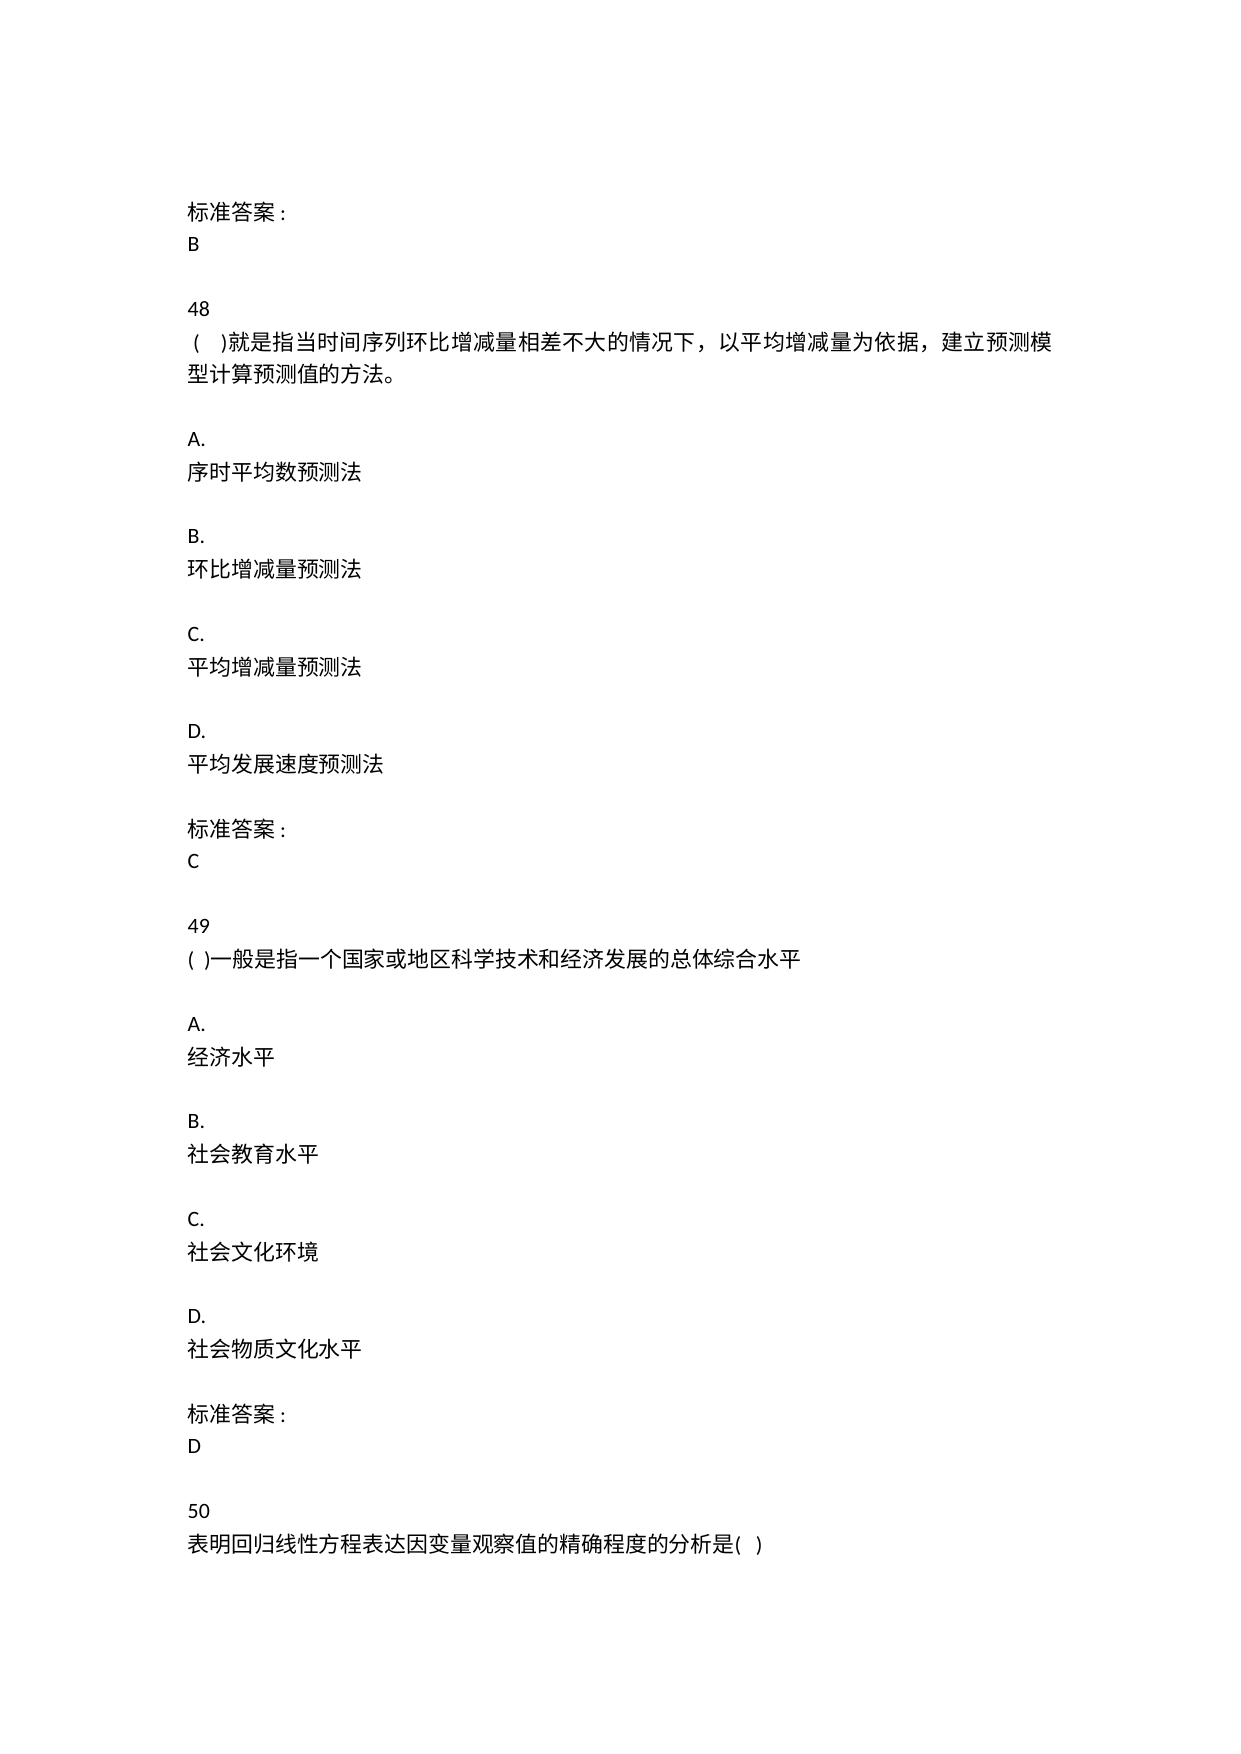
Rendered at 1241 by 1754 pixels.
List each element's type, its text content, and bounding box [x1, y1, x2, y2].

text 50 [187, 1494, 1053, 1527]
text B. [187, 1104, 1053, 1137]
text 环比增减量预测法 [187, 552, 1053, 584]
text 社会文化环境 [187, 1234, 1053, 1267]
text 经济水平 [187, 1039, 1053, 1072]
text C [187, 844, 1053, 877]
text 48 [187, 292, 1053, 324]
text ( )就是指当时间序列环比增减量相差不大的情况下，以平均增减量为依据，建立预测模型计算预测值的方法。 [187, 324, 1053, 389]
text 社会教育水平 [187, 1137, 1053, 1169]
text 标准答案 : [187, 1397, 1053, 1429]
text D [187, 1429, 1053, 1462]
text 标准答案 : [187, 194, 1053, 227]
text C. [187, 1202, 1053, 1234]
text A. [187, 1007, 1053, 1039]
text 49 [187, 909, 1053, 942]
text A. [187, 422, 1053, 454]
text B [187, 227, 1053, 259]
text D. [187, 1299, 1053, 1332]
text C. [187, 617, 1053, 649]
text 标准答案 : [187, 812, 1053, 844]
text 序时平均数预测法 [187, 454, 1053, 487]
text D. [187, 714, 1053, 747]
text 表明回归线性方程表达因变量观察值的精确程度的分析是( ) [187, 1527, 1053, 1559]
text ( )一般是指一个国家或地区科学技术和经济发展的总体综合水平 [187, 942, 1053, 974]
text 平均发展速度预测法 [187, 747, 1053, 779]
text 平均增减量预测法 [187, 649, 1053, 682]
text B. [187, 519, 1053, 552]
text 社会物质文化水平 [187, 1332, 1053, 1364]
